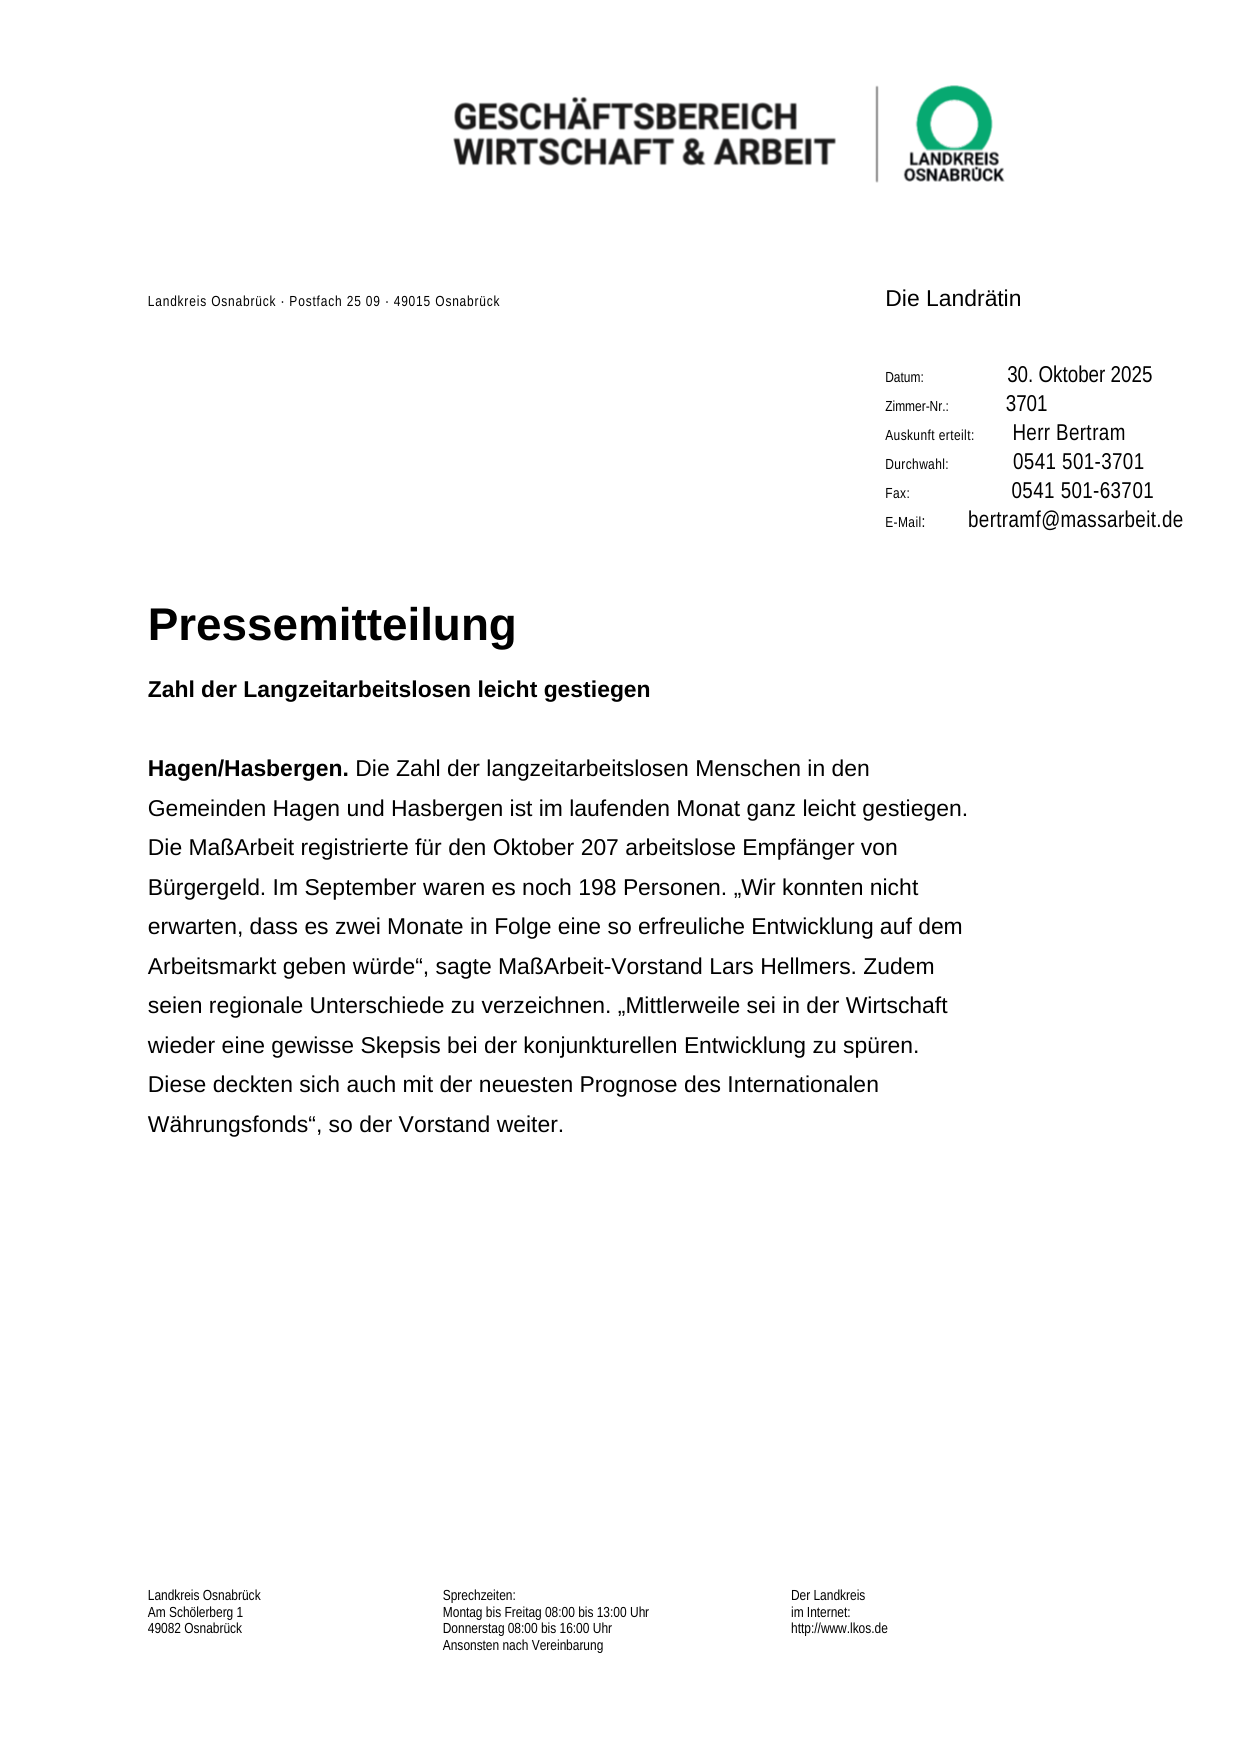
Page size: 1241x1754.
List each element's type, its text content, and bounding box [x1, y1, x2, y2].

picture [424, 73, 1020, 199]
text Landkreis Osnabrück · Postfach 25 09 · 49015 Osnabrück Die Landrätin [148, 285, 1240, 311]
text Pressemitteilung [148, 597, 1093, 650]
text Zimmer-Nr.: 3701 [148, 390, 1240, 417]
text Fax: 0541 501-63701 [885, 477, 1240, 503]
text Hagen/Hasbergen. Die Zahl der langzeitarbeitslosen Menschen in den Gemeinden Hagen und Hasbergen ist im laufenden Monat ganz leicht gestiegen. Die MaßArbeit registrierte für den Oktober 207 arbeitslose Empfänger von Bürgergeld. Im September waren es noch 198 Personen. „Wir konnten nicht erwarten, dass es zwei Monate in Folge eine so erfreuliche Entwicklung auf dem Arbeitsmarkt geben würde“, sagte MaßArbeit-Vorstand Lars Hellmers. Zudem seien regionale Unterschiede zu verzeichnen. „Mittlerweile sei in der Wirtschaft wieder eine gewisse Skepsis bei der konjunkturellen Entwicklung zu spüren. Diese deckten sich auch mit der neuesten Prognose des Internationalen Währungsfonds“, so der Vorstand weiter. [148, 755, 974, 1137]
text Auskunft erteilt: Herr Bertram [885, 419, 1240, 446]
text E-Mail: bertramf@massarbeit.de [885, 506, 1240, 532]
text Zahl der Langzeitarbeitslosen leicht gestiegen [148, 676, 974, 703]
text Datum: 30. Oktober 2025 [148, 361, 1240, 388]
text Durchwahl: 0541 501-3701 [885, 448, 1240, 474]
